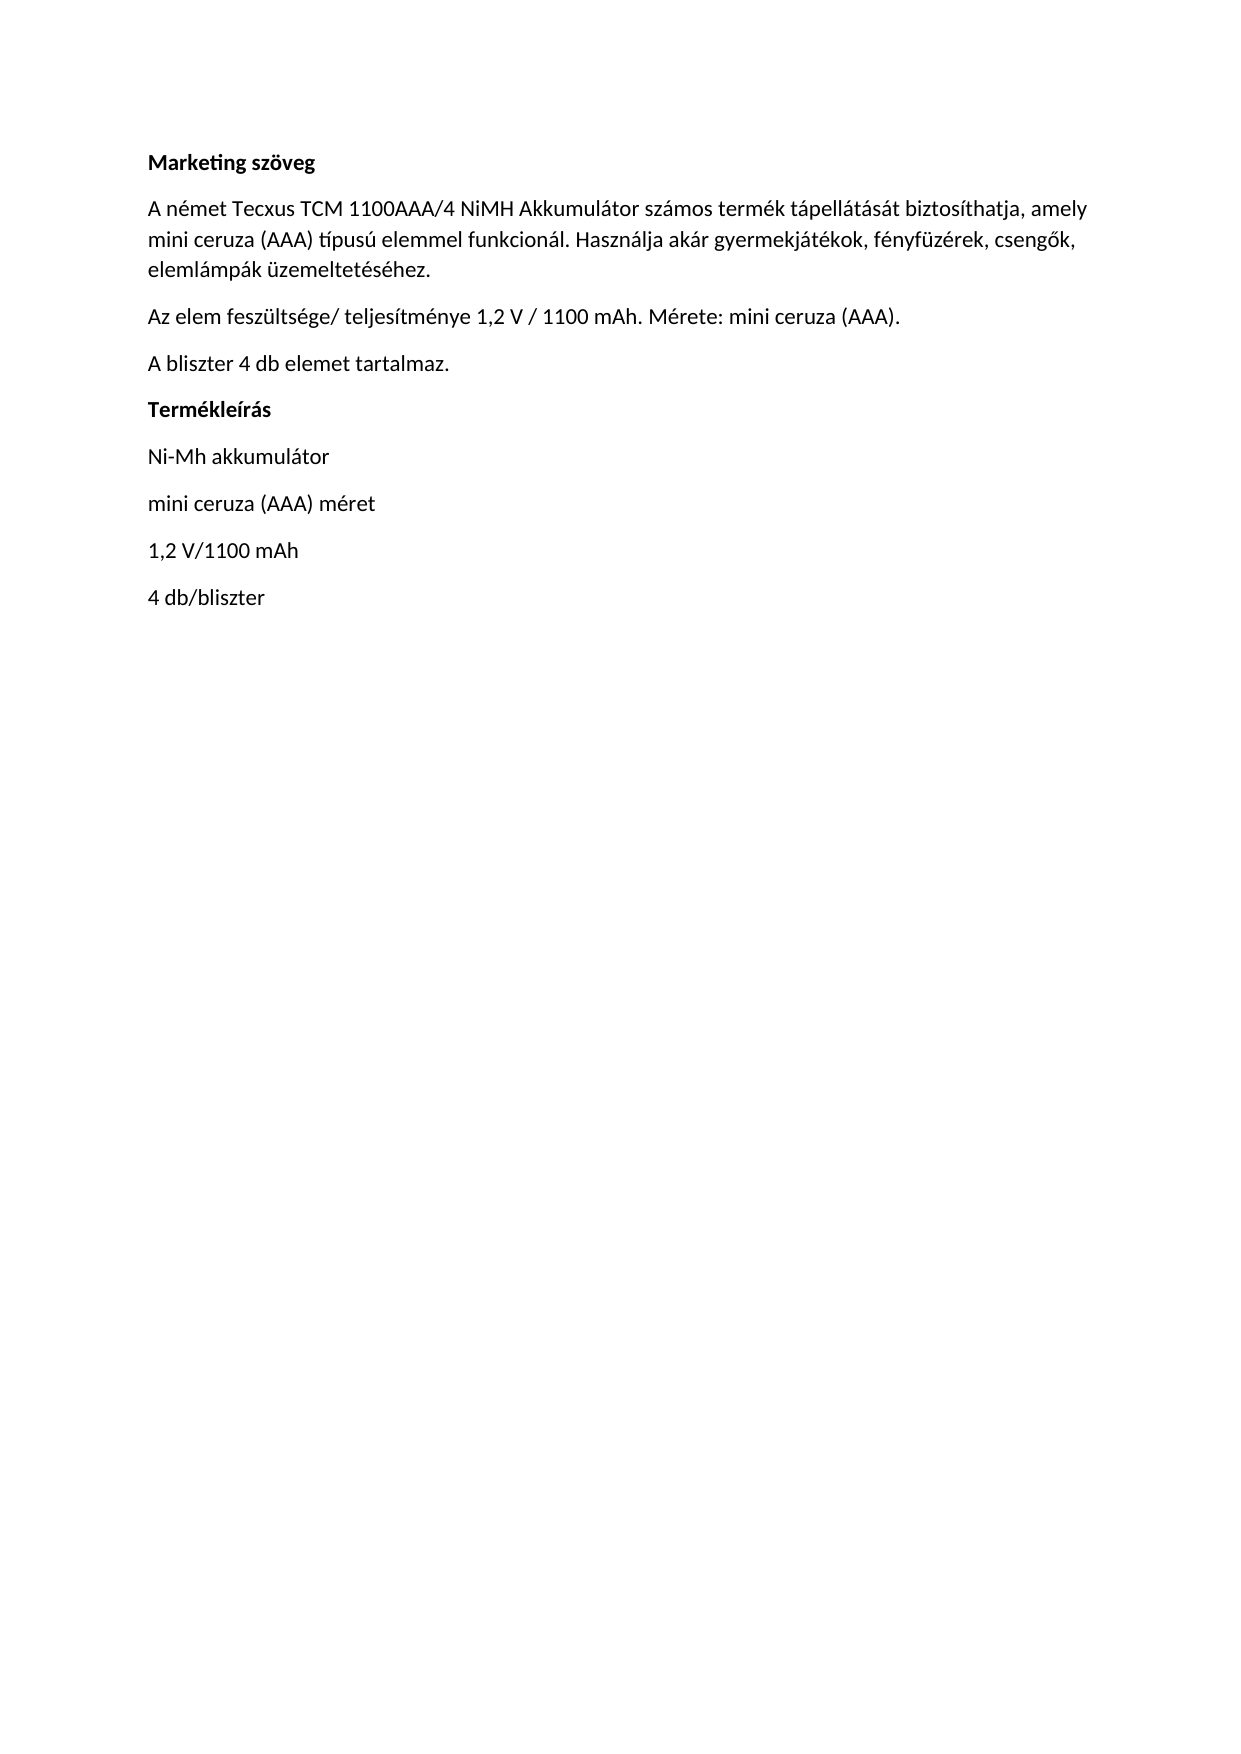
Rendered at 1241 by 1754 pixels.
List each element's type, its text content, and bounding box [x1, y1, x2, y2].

text Termékleírás [148, 396, 1093, 423]
text A német Tecxus TCM 1100AAA/4 NiMH Akkumulátor számos termék tápellátását biztosíthatja, amely mini ceruza (AAA) típusú elemmel funkcionál. Használja akár gyermekjátékok, fényfüzérek, csengők, elemlámpák üzemeltetéséhez. [148, 194, 1093, 283]
text A bliszter 4 db elemet tartalmaz. [148, 349, 1093, 377]
text Marketing szöveg [148, 148, 1093, 176]
text Ni-Mh akkumulátor [148, 442, 1093, 470]
text mini ceruza (AAA) méret [148, 489, 1093, 517]
text 1,2 V/1100 mAh [148, 536, 1093, 564]
text Az elem feszültsége/ teljesítménye 1,2 V / 1100 mAh. Mérete: mini ceruza (AAA). [148, 302, 1093, 330]
text 4 db/bliszter [148, 583, 1093, 611]
